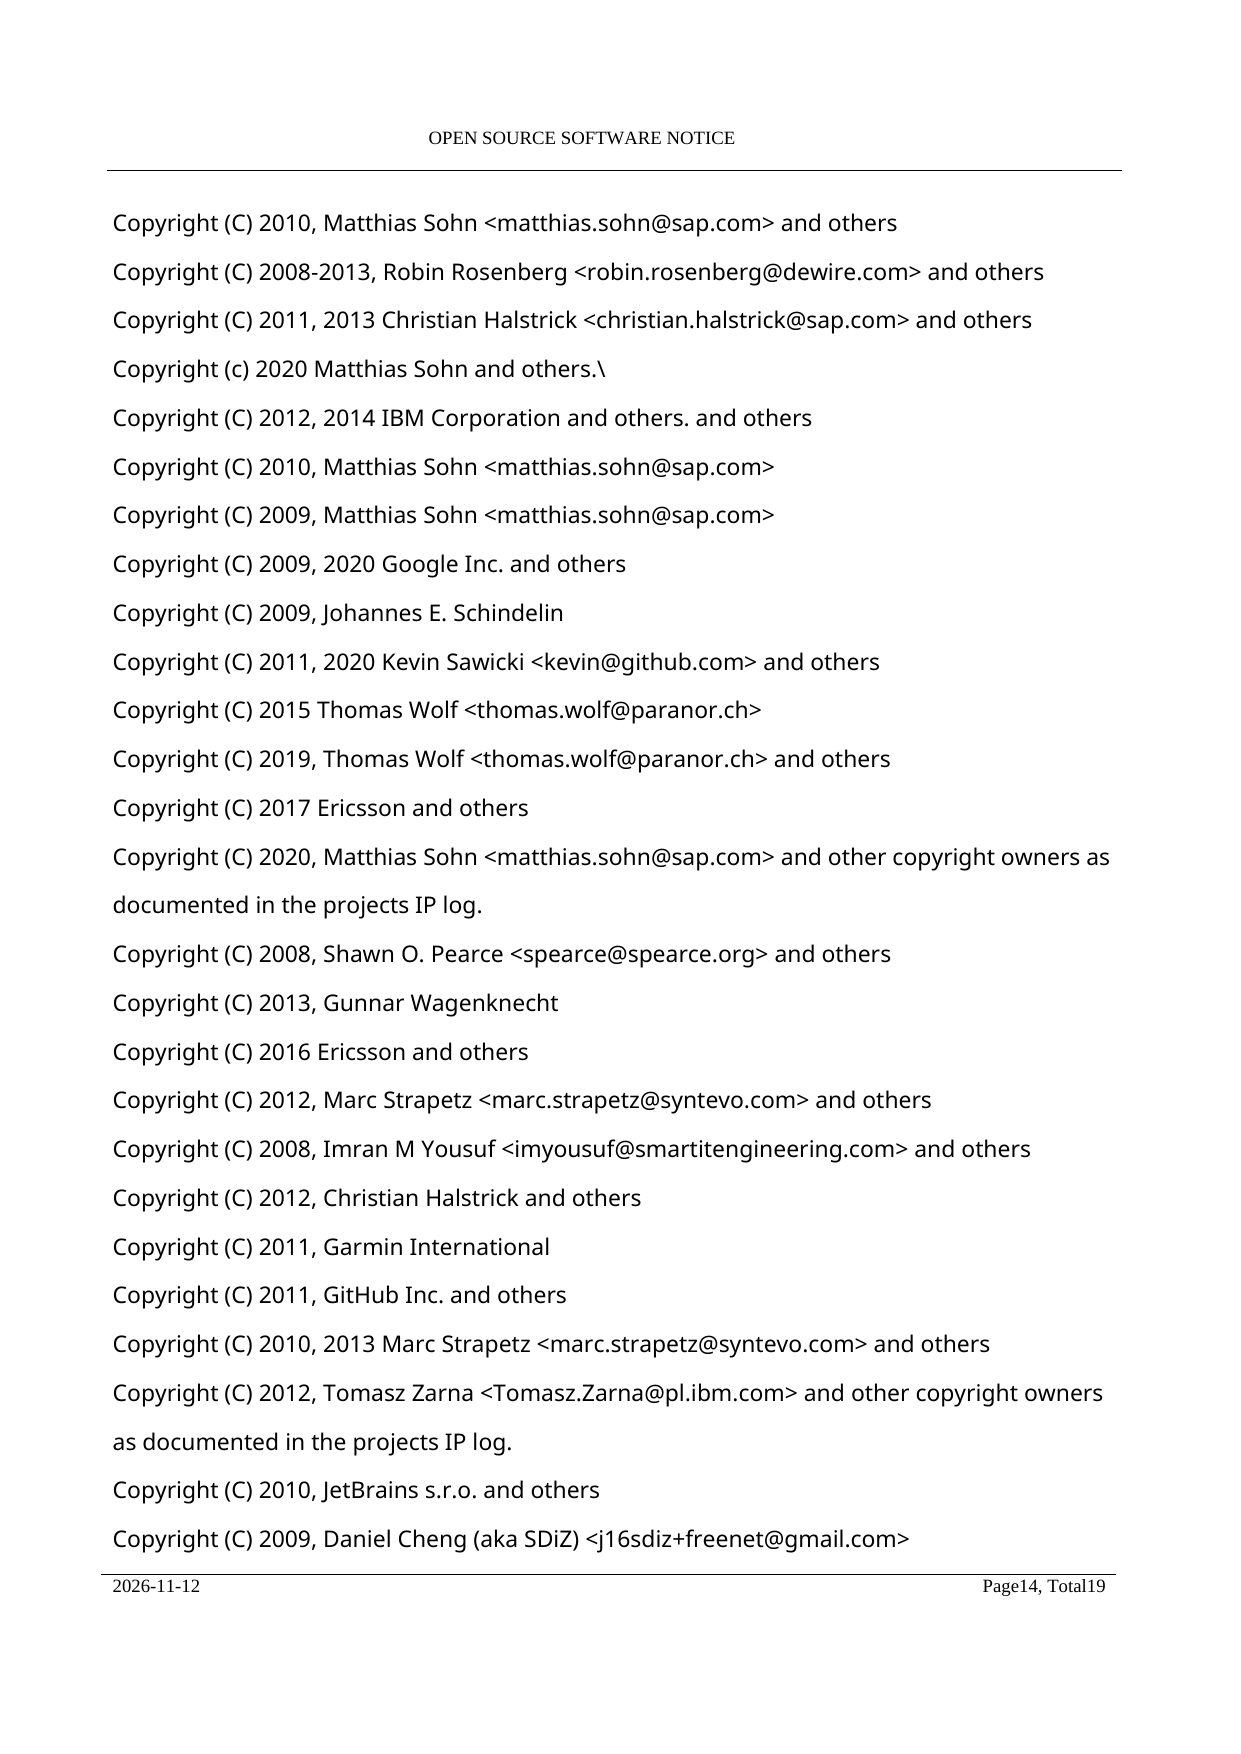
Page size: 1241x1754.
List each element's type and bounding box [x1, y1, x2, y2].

text [112, 206, 1128, 1555]
